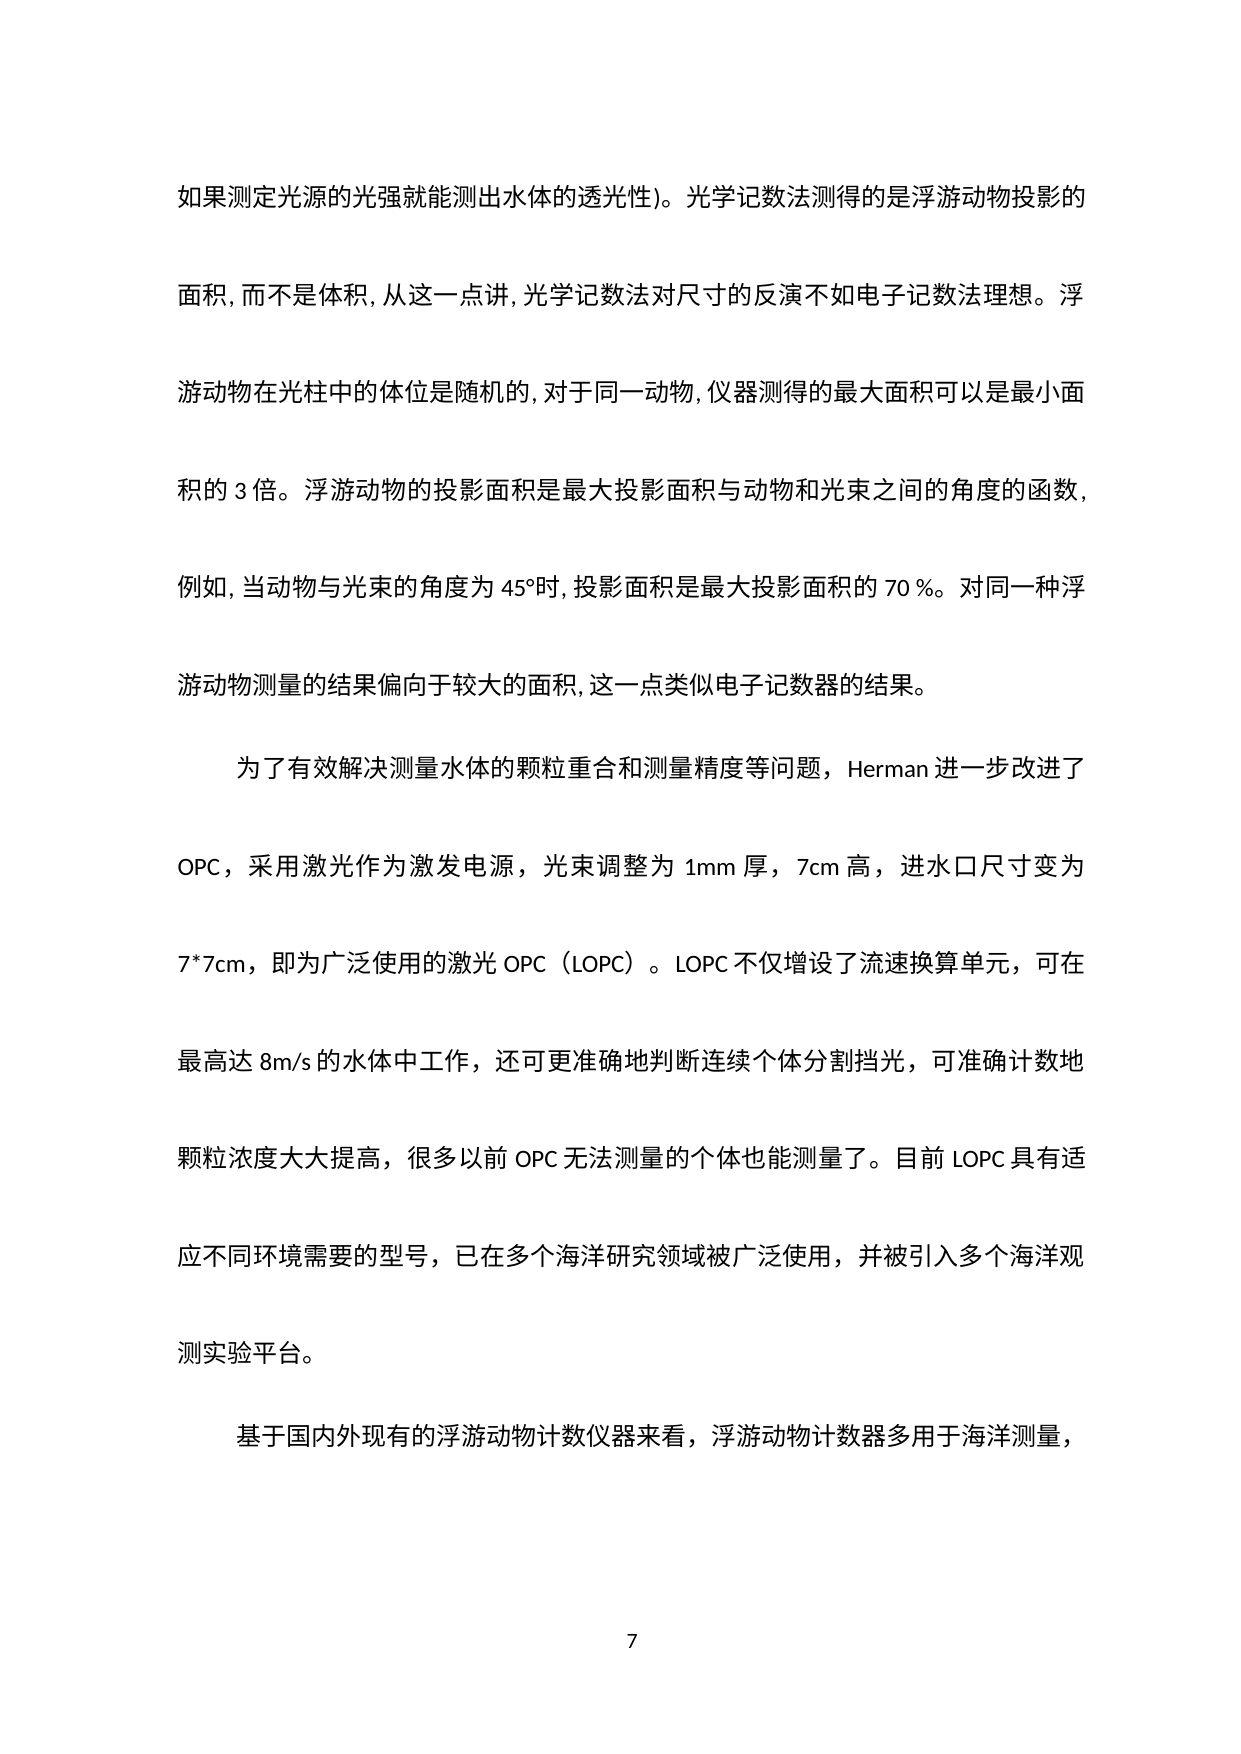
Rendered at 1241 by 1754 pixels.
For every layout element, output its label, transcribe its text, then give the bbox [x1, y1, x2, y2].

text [177, 163, 1087, 716]
text 为了有效解决测量水体的颗粒重合和测量精度等问题，Herman进一步改进了OPC，采用激光作为激发电源，光束调整为1mm厚，7cm高，进水口尺寸变为7*7cm，即为广泛使用的激光OPC（LOPC）。LOPC不仅增设了流速换算单元，可在最高达8m/s的水体中工作，还可更准确地判断连续个体分割挡光，可准确计数地颗粒浓度大大提高，很多以前OPC无法测量的个体也能测量了。目前LOPC具有适应不同环境需要的型号，已在多个海洋研究领域被广泛使用，并被引入多个海洋观测实验平台。 [177, 734, 1087, 1384]
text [177, 1402, 1087, 1467]
